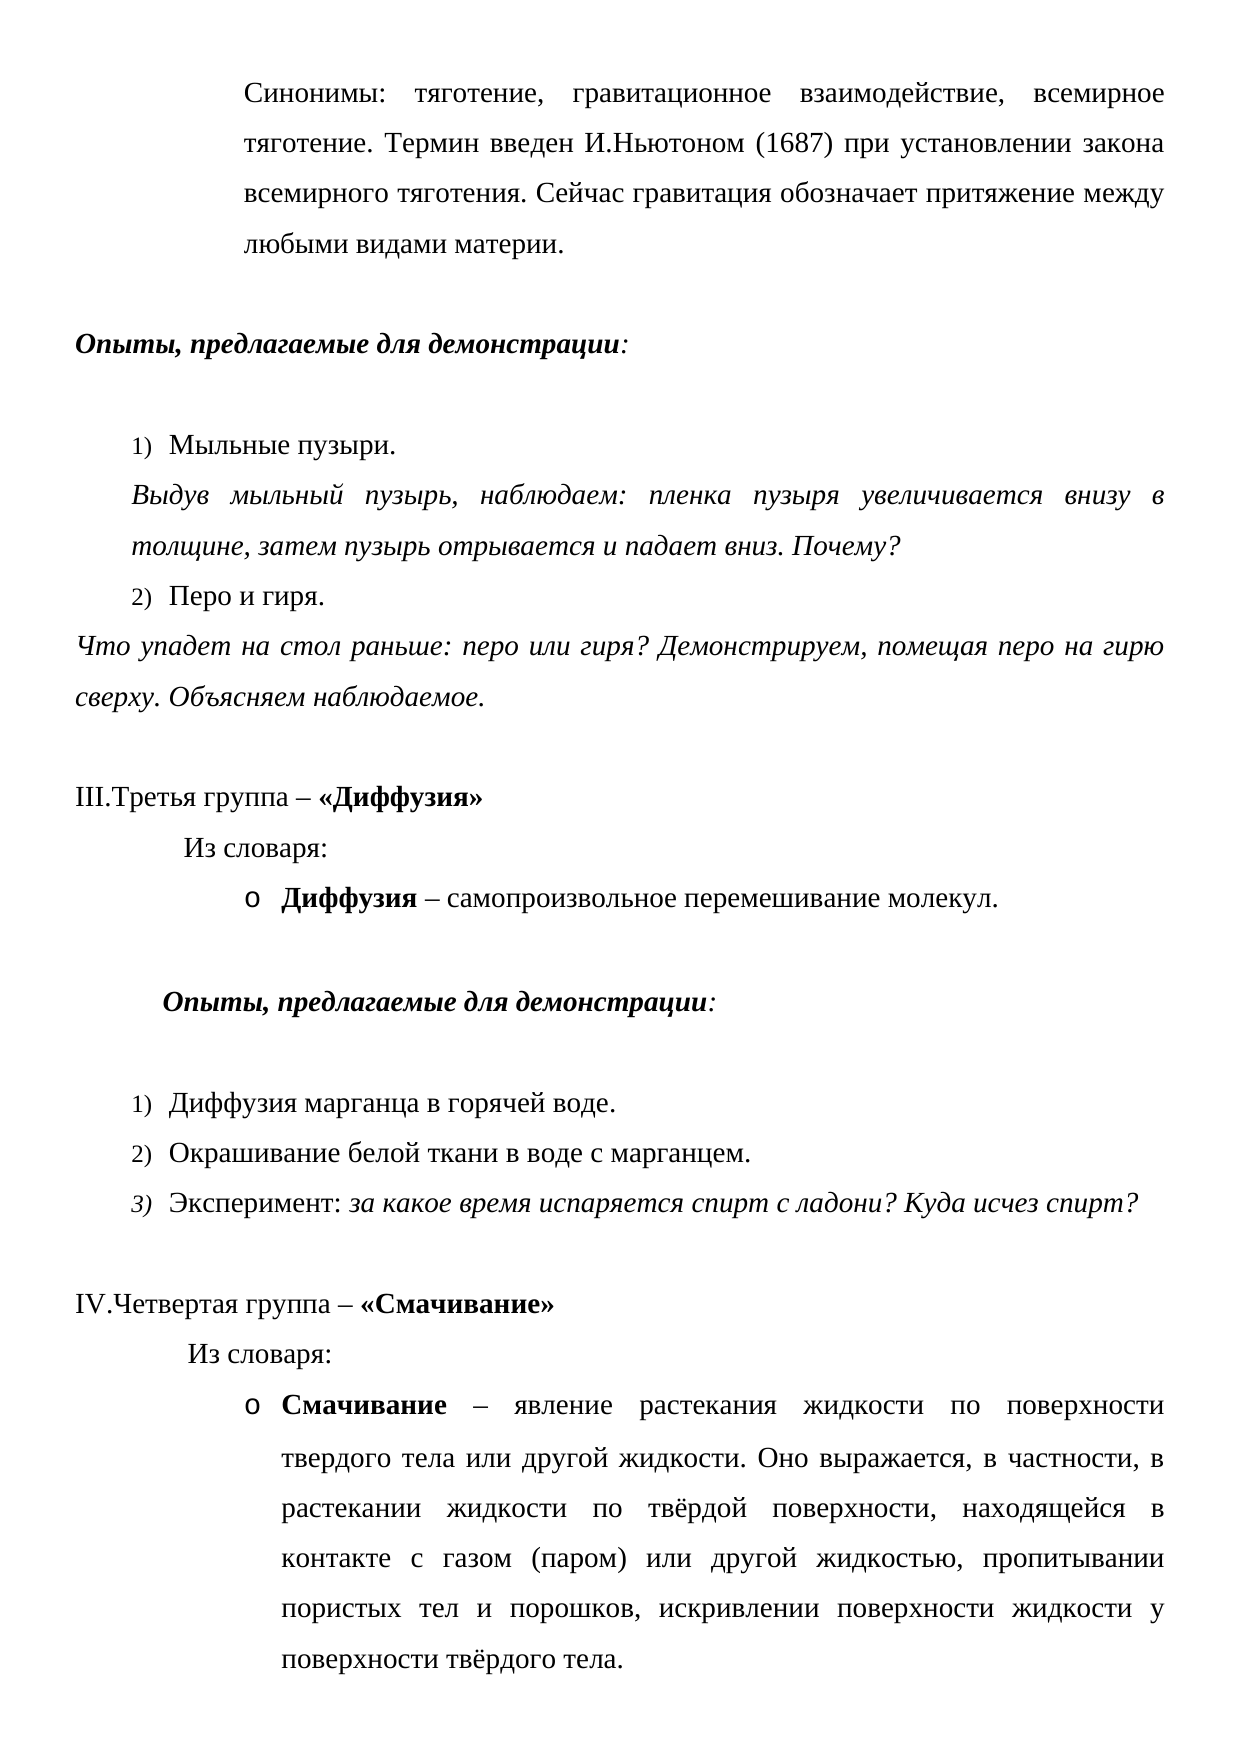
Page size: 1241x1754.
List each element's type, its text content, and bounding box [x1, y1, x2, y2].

list Диффузия марганца в горячей воде. [131, 1085, 1165, 1118]
list Диффузия – самопроизвольное перемешивание молекул. [244, 880, 1165, 916]
text Из словаря: [75, 1337, 1165, 1370]
text Выдув мыльный пузырь, наблюдаем: пленка пузыря увеличивается внизу в толщине, затем пузырь отрывается и падает вниз. Почему? [131, 477, 1165, 561]
list Смачивание – явление растекания жидкости по поверхности твердого тела или другой жидкости. Оно выражается, в частности, в растекании жидкости по твёрдой поверхности, находящейся в контакте с газом (паром) или другой жидкостью, пропитывании пористых тел и порошков, искривлении поверхности жидкости у поверхности твёрдого тела. [244, 1387, 1165, 1674]
list Мыльные пузыри. [131, 427, 1165, 461]
text Из словаря: [75, 830, 1165, 863]
text IV.Четвертая группа – «Смачивание» [75, 1286, 1165, 1320]
text Что упадет на стол раньше: перо или гиря? Демонстрируем, помещая перо на гирю сверху. Объясняем наблюдаемое. [75, 628, 1165, 712]
list Эксперимент: за какое время испаряется спирт с ладони? Куда исчез спирт? [131, 1186, 1165, 1219]
text Опыты, предлагаемые для демонстрации: [75, 984, 1165, 1018]
list Окрашивание белой ткани в воде с марганцем. [131, 1135, 1165, 1169]
text Синонимы: тяготение, гравитационное взаимодействие, всемирное тяготение. Термин введен И.Ньютоном (1687) при установлении закона всемирного тяготения. Сейчас гравитация обозначает притяжение между любыми видами материи. [244, 75, 1165, 259]
text III.Третья группа – «Диффузия» [75, 779, 1165, 813]
list Перо и гиря. [131, 578, 1165, 612]
text Опыты, предлагаемые для демонстрации: [75, 327, 1165, 360]
